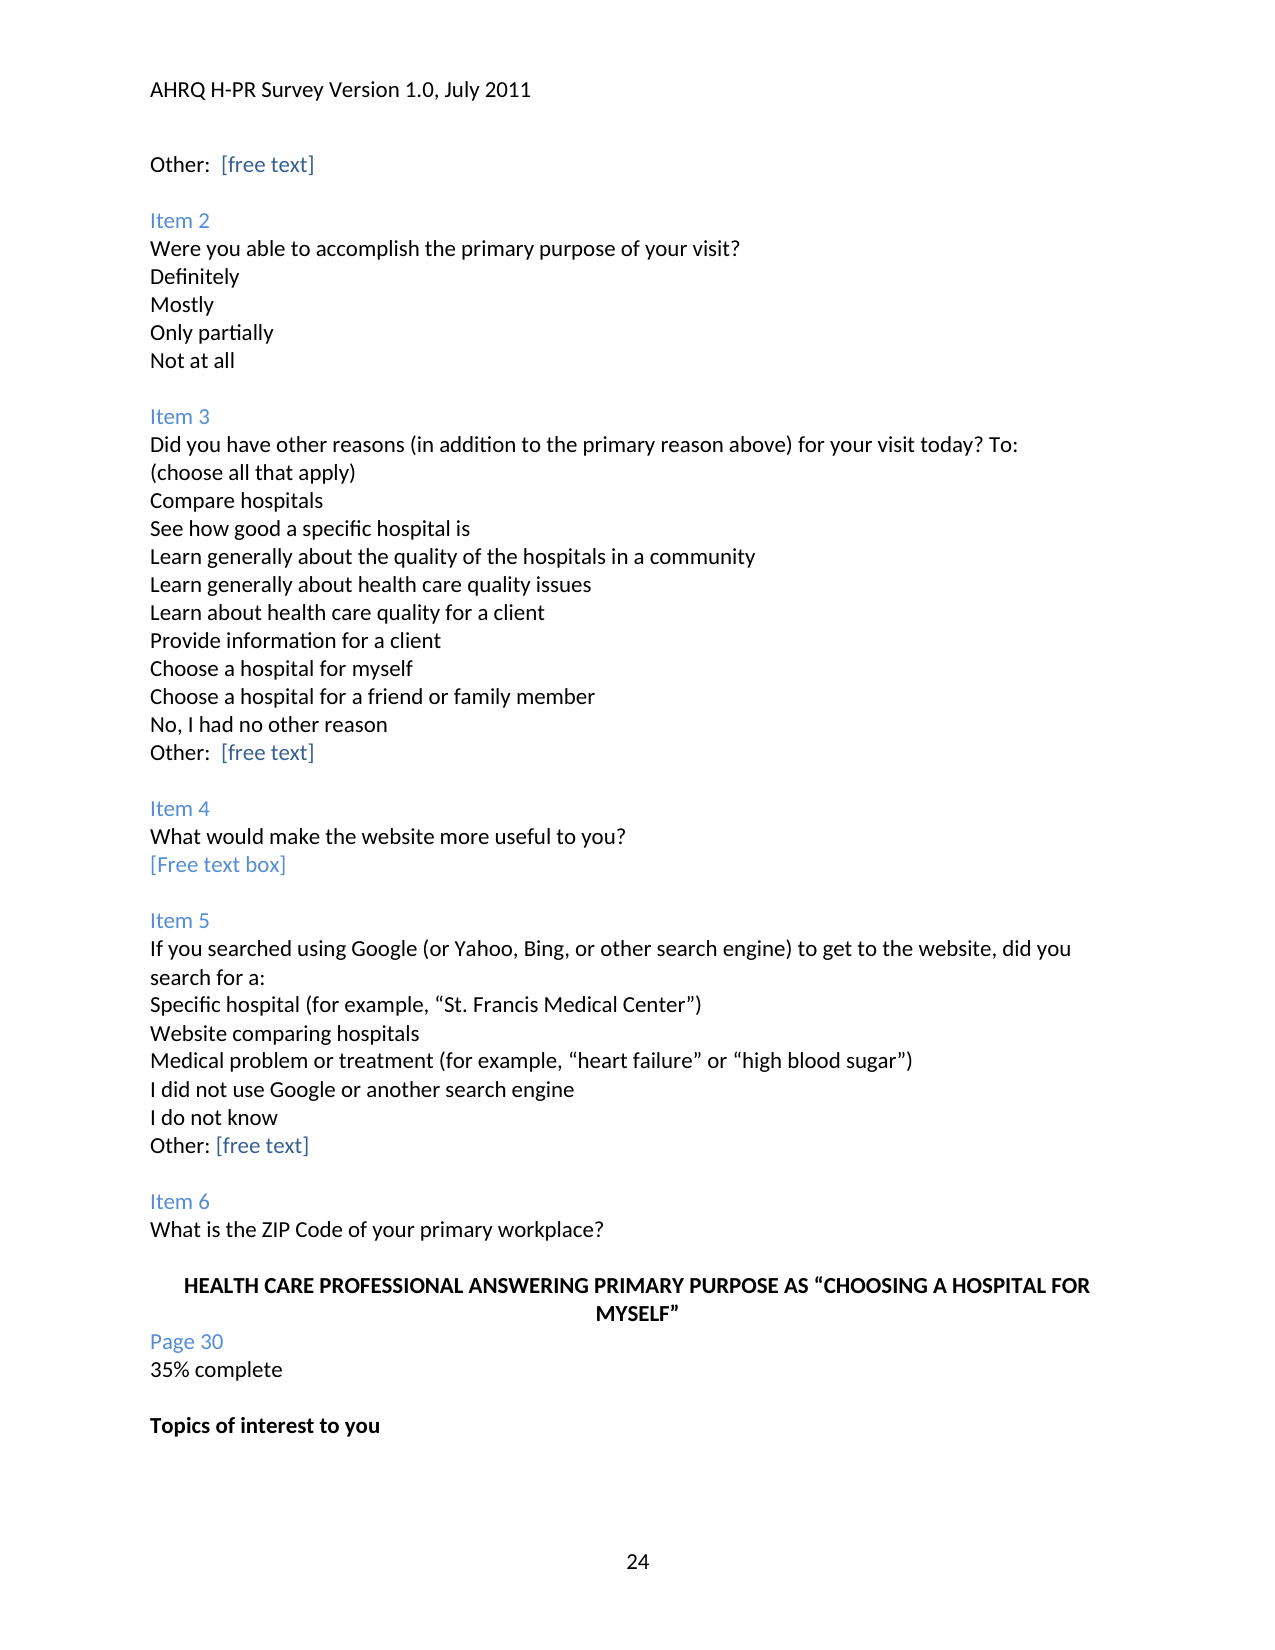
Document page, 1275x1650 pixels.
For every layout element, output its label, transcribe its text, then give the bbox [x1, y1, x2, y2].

text Item 4 [150, 794, 1125, 822]
text Definitely [150, 262, 1125, 290]
text Other: [free text] [150, 738, 1125, 766]
text (choose all that apply) [150, 458, 1125, 486]
text Learn generally about the quality of the hospitals in a community [150, 542, 1125, 570]
text Specific hospital (for example, “St. Francis Medical Center”) [150, 991, 1125, 1019]
text What is the ZIP Code of your primary workplace? [150, 1215, 1125, 1243]
text HEALTH CARE PROFESSIONAL ANSWERING PRIMARY PURPOSE AS “CHOOSING A HOSPITAL FOR MYSELF” [150, 1271, 1125, 1327]
text Medical problem or treatment (for example, “heart failure” or “high blood sugar”) [150, 1047, 1125, 1075]
text Page 30 [150, 1327, 1125, 1355]
text Other: [free text] [150, 150, 1125, 178]
text Item 3 [150, 402, 1125, 430]
text I did not use Google or another search engine [150, 1075, 1125, 1103]
text Choose a hospital for a friend or family member [150, 682, 1125, 710]
text What would make the website more useful to you? [150, 822, 1125, 851]
text Item 6 [150, 1187, 1125, 1215]
text [Free text box] [150, 851, 1125, 878]
text Compare hospitals [150, 486, 1125, 514]
text Learn about health care quality for a client [150, 598, 1125, 626]
text Other: [free text] [150, 1131, 1125, 1159]
text Mostly [150, 290, 1125, 318]
text Provide information for a client [150, 626, 1125, 654]
text Not at all [150, 346, 1125, 374]
text Choose a hospital for myself [150, 654, 1125, 682]
text 35% complete [150, 1355, 1125, 1383]
text I do not know [150, 1103, 1125, 1131]
text Did you have other reasons (in addition to the primary reason above) for your visit today? To: [150, 430, 1125, 458]
text Item 5 [150, 907, 1125, 934]
text Item 2 [150, 206, 1125, 234]
text Only partially [150, 318, 1125, 346]
text Were you able to accomplish the primary purpose of your visit? [150, 234, 1125, 262]
text Website comparing hospitals [150, 1019, 1125, 1047]
text If you searched using Google (or Yahoo, Bing, or other search engine) to get to the website, did you search for a: [150, 934, 1125, 991]
text Topics of interest to you [150, 1411, 1125, 1439]
text See how good a specific hospital is [150, 514, 1125, 542]
text No, I had no other reason [150, 710, 1125, 738]
text Learn generally about health care quality issues [150, 570, 1125, 598]
